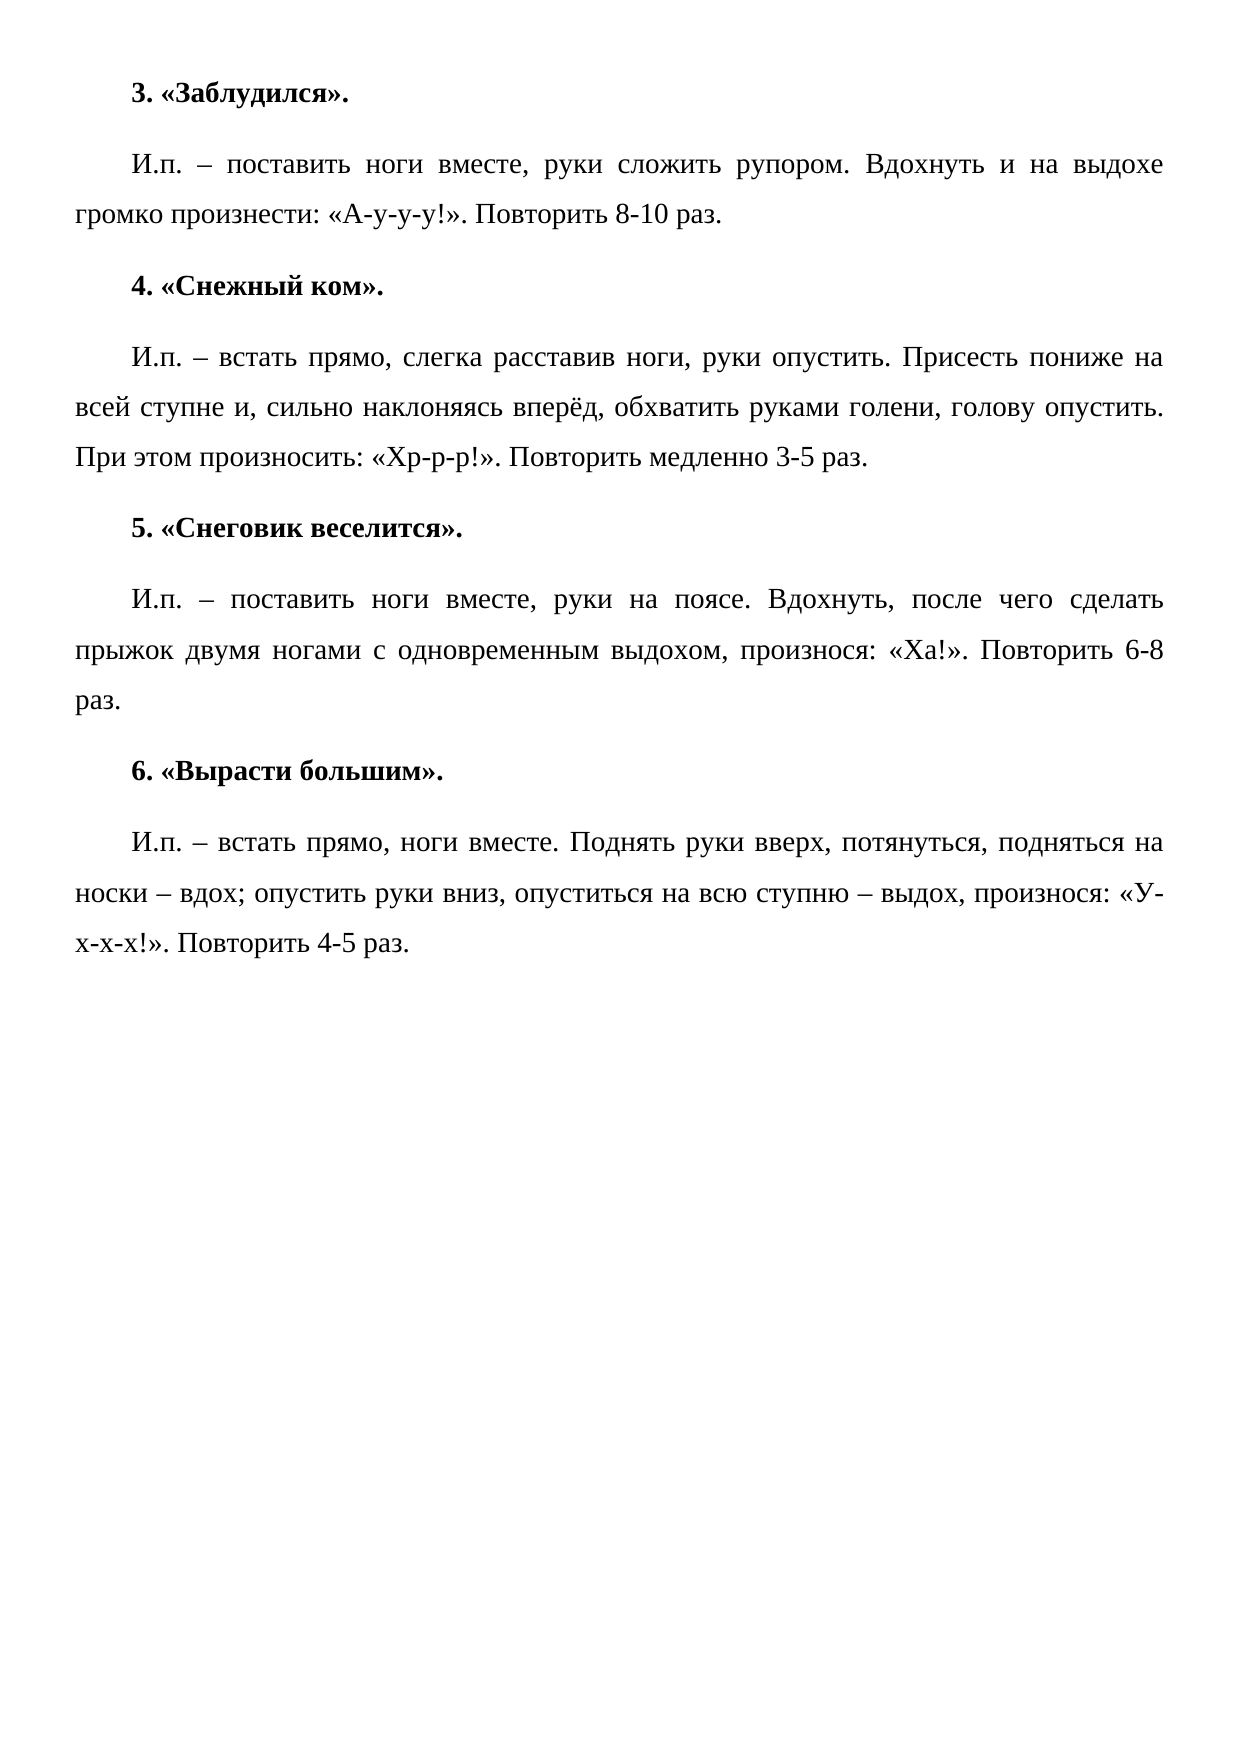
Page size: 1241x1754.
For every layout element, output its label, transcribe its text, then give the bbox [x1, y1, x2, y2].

text 6. «Вырасти большим». [75, 753, 1165, 787]
text 3. «Заблудился». [75, 75, 1165, 108]
text И.п. – поставить ноги вместе, руки сложить рупором. Вдохнуть и на выдохе громко произнести: «А-у-у-у!». Повторить 8-10 раз. [75, 146, 1165, 230]
text 5. «Снеговик веселится». [75, 511, 1165, 544]
text 4. «Снежный ком». [75, 268, 1165, 301]
text И.п. – встать прямо, ноги вместе. Поднять руки вверх, потянуться, подняться на носки – вдох; опустить руки вниз, опуститься на всю ступню – выдох, произнося: «У-х-х-х!». Повторить 4-5 раз. [75, 824, 1165, 959]
text И.п. – поставить ноги вместе, руки на поясе. Вдохнуть, после чего сделать прыжок двумя ногами с одновременным выдохом, произнося: «Ха!». Повторить 6-8 раз. [75, 582, 1165, 716]
text И.п. – встать прямо, слегка расставив ноги, руки опустить. Присесть пониже на всей ступне и, сильно наклоняясь вперёд, обхватить руками голени, голову опустить. При этом произносить: «Хр-р-р!». Повторить медленно 3-5 раз. [75, 339, 1165, 473]
